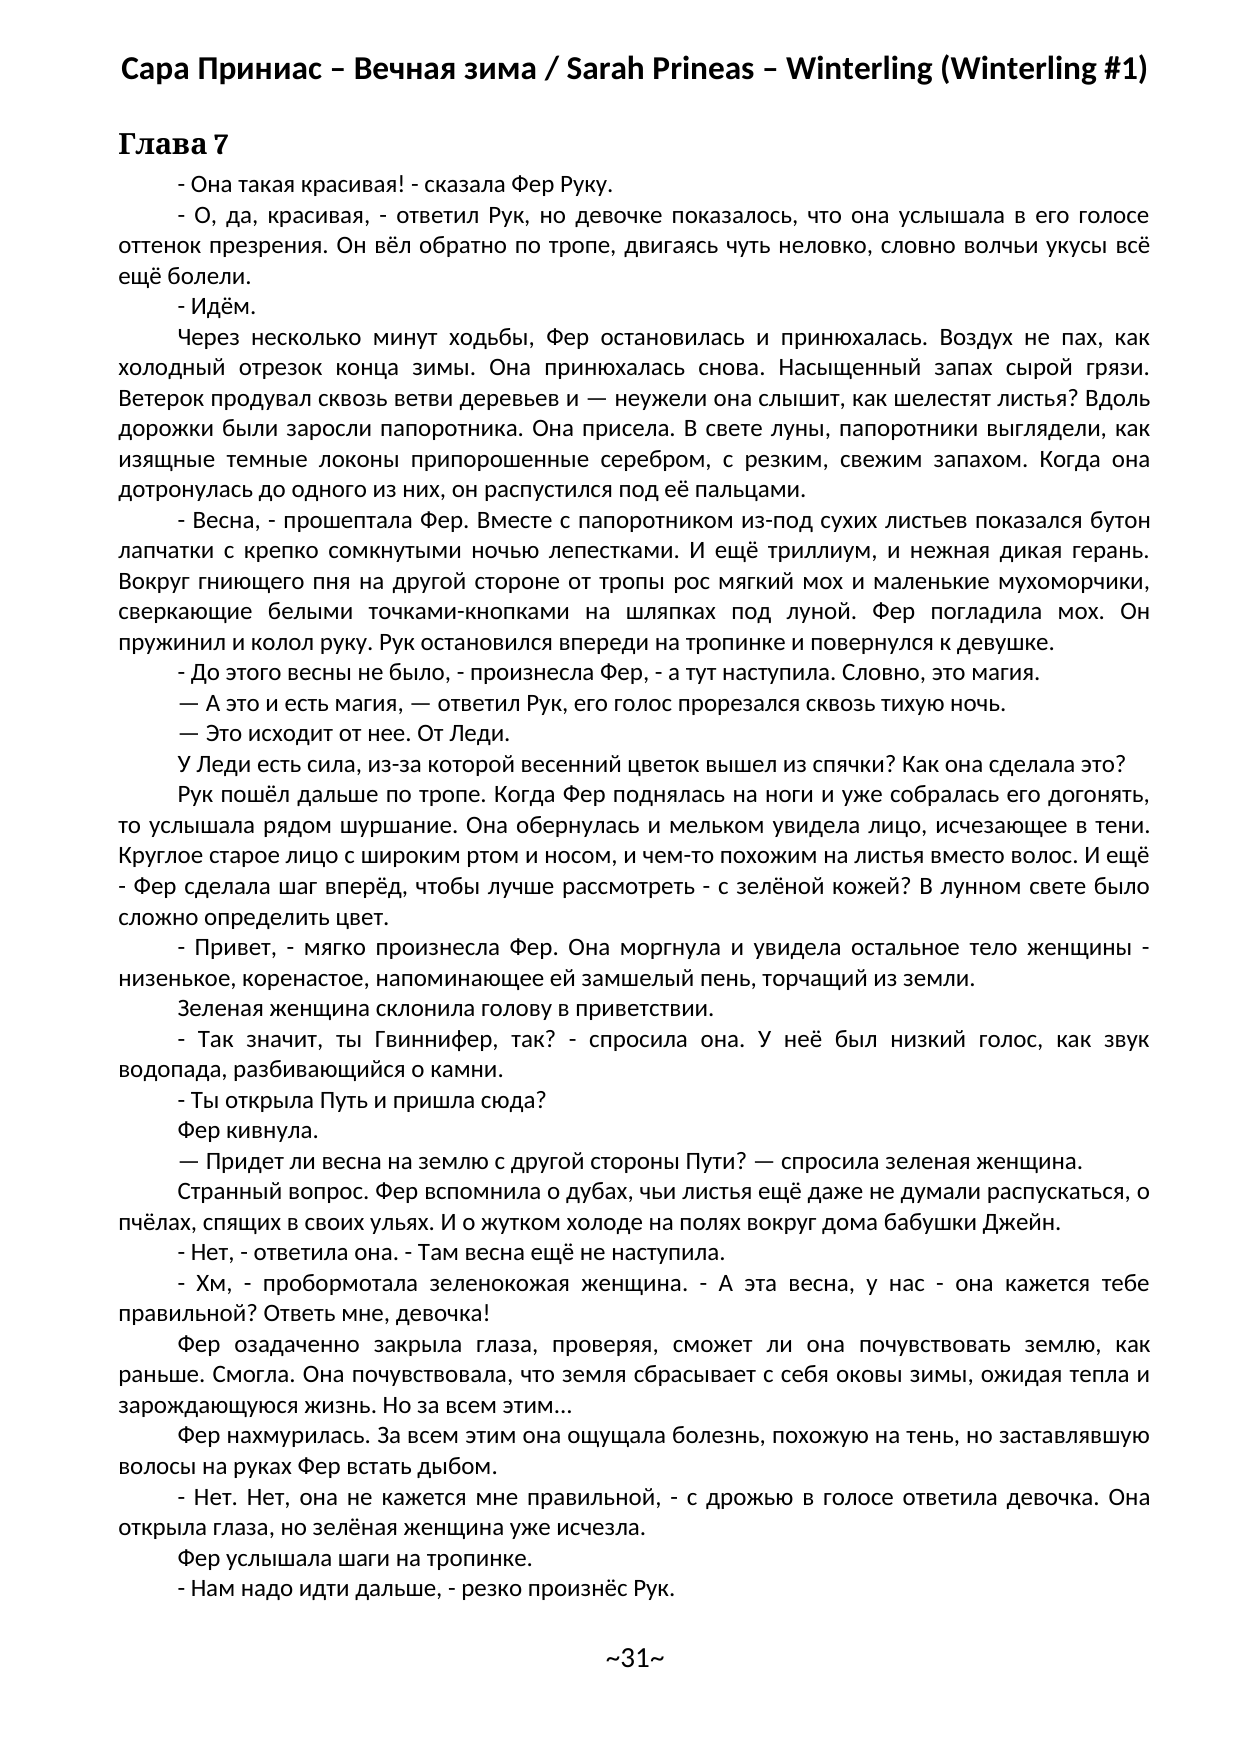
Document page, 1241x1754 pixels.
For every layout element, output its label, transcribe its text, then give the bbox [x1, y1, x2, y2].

text — Это исходит от нее. От Леди. [118, 718, 1152, 748]
text - Нет. Нет, она не кажется мне правильной, - с дрожью в голосе ответила девочка. Она открыла глаза, но зелёная женщина уже исчезла. [118, 1481, 1152, 1542]
text Фер нахмурилась. За всем этим она ощущала болезнь, похожую на тень, но заставлявшую волосы на руках Фер встать дыбом. [118, 1419, 1152, 1481]
text Фер услышала шаги на тропинке. [118, 1542, 1152, 1572]
text — Придет ли весна на землю с другой стороны Пути? — спросила зеленая женщина. [118, 1145, 1152, 1175]
text — А это и есть магия, — ответил Рук, его голос прорезался сквозь тихую ночь. [118, 687, 1152, 718]
text - Привет, - мягко произнесла Фер. Она моргнула и увидела остальное тело женщины - низенькое, коренастое, напоминающее ей замшелый пень, торчащий из земли. [118, 931, 1152, 992]
text - Нам надо идти дальше, - резко произнёс Рук. [118, 1572, 1152, 1603]
text - Ты открыла Путь и пришла сюда? [118, 1084, 1152, 1114]
text - Она такая красивая! - сказала Фер Руку. [118, 168, 1152, 199]
text Странный вопрос. Фер вспомнила о дубах, чьи листья ещё даже не думали распускаться, о пчёлах, спящих в своих ульях. И о жутком холоде на полях вокруг дома бабушки Джейн. [118, 1175, 1152, 1236]
text Рук пошёл дальше по тропе. Когда Фер поднялась на ноги и уже собралась его догонять, то услышала рядом шуршание. Она обернулась и мельком увидела лицо, исчезающее в тени. Круглое старое лицо с широким ртом и носом, и чем-то похожим на листья вместо волос. И ещё - Фер сделала шаг вперёд, чтобы лучше рассмотреть - с зелёной кожей? В лунном свете было сложно определить цвет. [118, 779, 1152, 931]
text - Так значит, ты Гвиннифер, так? - спросила она. У неё был низкий голос, как звук водопада, разбивающийся о камни. [118, 1023, 1152, 1084]
text - До этого весны не было, - произнесла Фер, - а тут наступила. Словно, это магия. [118, 657, 1152, 687]
text - Хм, - пробормотала зеленокожая женщина. - А эта весна, у нас - она кажется тебе правильной? Ответь мне, девочка! [118, 1267, 1152, 1328]
text - Весна, - прошептала Фер. Вместе с папоротником из-под сухих листьев показался бутон лапчатки с крепко сомкнутыми ночью лепестками. И ещё триллиум, и нежная дикая герань. Вокруг гниющего пня на другой стороне от тропы рос мягкий мох и маленькие мухоморчики, сверкающие белыми точками-кнопками на шляпках под луной. Фер погладила мох. Он пружинил и колол руку. Рук остановился впереди на тропинке и повернулся к девушке. [118, 504, 1152, 657]
text - Идём. [118, 290, 1152, 321]
text Через несколько минут ходьбы, Фер остановилась и принюхалась. Воздух не пах, как холодный отрезок конца зимы. Она принюхалась снова. Насыщенный запах сырой грязи. Ветерок продувал сквозь ветви деревьев и — неужели она слышит, как шелестят листья? Вдоль дорожки были заросли папоротника. Она присела. В свете луны, папоротники выглядели, как изящные темные локоны припорошенные серебром, с резким, свежим запахом. Когда она дотронулась до одного из них, он распустился под её пальцами. [118, 321, 1152, 504]
text Фер кивнула. [118, 1114, 1152, 1145]
subtitle Глава 7 [118, 128, 1152, 162]
text У Леди есть сила, из-за которой весенний цветок вышел из спячки? Как она сделала это? [118, 748, 1152, 779]
text - Нет, - ответила она. - Там весна ещё не наступила. [118, 1236, 1152, 1267]
text Фер озадаченно закрыла глаза, проверяя, сможет ли она почувствовать землю, как раньше. Смогла. Она почувствовала, что земля сбрасывает с себя оковы зимы, ожидая тепла и зарождающуюся жизнь. Но за всем этим... [118, 1328, 1152, 1419]
text Зеленая женщина склонила голову в приветствии. [118, 992, 1152, 1023]
text - О, да, красивая, - ответил Рук, но девочке показалось, что она услышала в его голосе оттенок презрения. Он вёл обратно по тропе, двигаясь чуть неловко, словно волчьи укусы всё ещё болели. [118, 199, 1152, 290]
